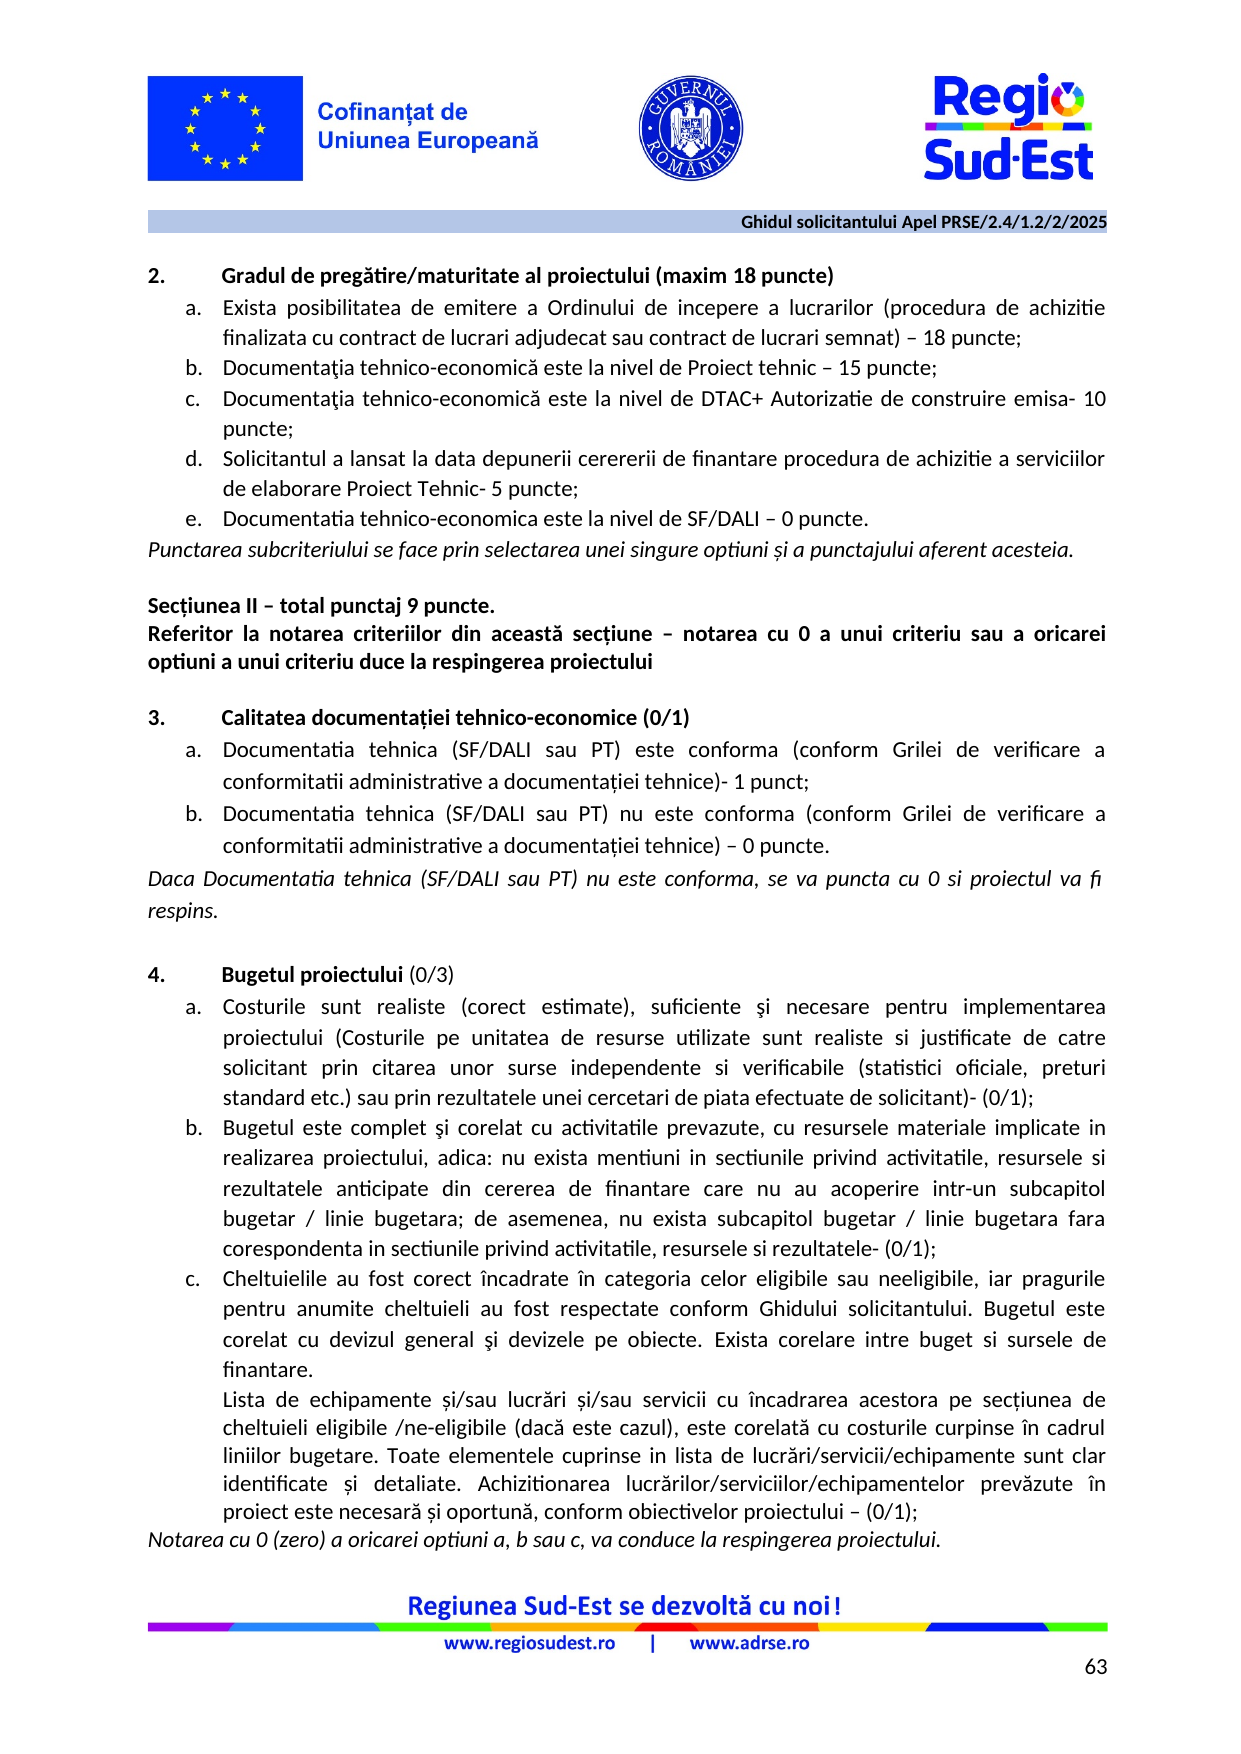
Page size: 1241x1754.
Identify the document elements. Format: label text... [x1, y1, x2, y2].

list Documentaţia tehnico-economică este la nivel de Proiect tehnic – 15 puncte; [185, 353, 1107, 381]
text Secțiunea II – total punctaj 9 puncte. [148, 591, 1107, 619]
text Punctarea subcriteriului se face prin selectarea unei singure optiuni și a punctajului aferent acesteia. [148, 535, 1107, 563]
text Referitor la notarea criteriilor din această secțiune – notarea cu 0 a unui criteriu sau a oricarei optiuni a unui criteriu duce la respingerea proiectului [148, 619, 1107, 675]
picture [147, 73, 1093, 182]
text Notarea cu 0 (zero) a oricarei optiuni a, b sau c, va conduce la respingerea proiectului. [148, 1525, 1107, 1553]
list Lista de echipamente și/sau lucrări și/sau servicii cu încadrarea acestora pe secțiunea de cheltuieli eligibile /ne-eligibile (dacă este cazul), este corelată cu costurile curpinse în cadrul liniilor bugetare. Toate elementele cuprinse in lista de lucrări/servicii/echipamente sunt clar identificate și detaliate. Achizitionarea lucrărilor/serviciilor/echipamentelor prevăzute în proiect este necesară și oportună, conform obiectivelor proiectului – (0/1); [223, 1385, 1107, 1525]
list Bugetul este complet şi corelat cu activitatile prevazute, cu resursele materiale implicate in realizarea proiectului, adica: nu exista mentiuni in sectiunile privind activitatile, resursele si rezultatele anticipate din cererea de finantare care nu au acoperire intr-un subcapitol bugetar / linie bugetara; de asemenea, nu exista subcapitol bugetar / linie bugetara fara corespondenta in sectiunile privind activitatile, resursele si rezultatele- (0/1); [185, 1113, 1107, 1262]
list Documentatia tehnico-economica este la nivel de SF/DALI – 0 puncte. [185, 504, 1107, 532]
list Documentatia tehnica (SF/DALI sau PT) nu este conforma (conform Grilei de verificare a conformitatii administrative a documentației tehnice) – 0 puncte. [185, 799, 1107, 859]
list Costurile sunt realiste (corect estimate), suficiente şi necesare pentru implementarea proiectului (Costurile pe unitatea de resurse utilizate sunt realiste si justificate de catre solicitant prin citarea unor surse independente si verificabile (statistici oficiale, preturi standard etc.) sau prin rezultatele unei cercetari de piata efectuate de solicitant)- (0/1); [185, 992, 1107, 1111]
list Gradul de pregătire/maturitate al proiectului (maxim 18 puncte) [148, 261, 1107, 289]
text Daca Documentatia tehnica (SF/DALI sau PT) nu este conforma, se va puncta cu 0 si proiectul va fi respins. [148, 864, 1107, 924]
list Bugetul proiectului (0/3) [148, 960, 1107, 988]
list Cheltuielile au fost corect încadrate în categoria celor eligibile sau neeligibile, iar pragurile pentru anumite cheltuieli au fost respectate conform Ghidului solicitantului. Bugetul este corelat cu devizul general şi devizele pe obiecte. Exista corelare intre buget si sursele de finantare. [185, 1264, 1107, 1383]
list Documentaţia tehnico-economică este la nivel de DTAC+ Autorizatie de construire emisa- 10 puncte; [185, 384, 1107, 442]
list Solicitantul a lansat la data depunerii cerererii de finantare procedura de achizitie a serviciilor de elaborare Proiect Tehnic- 5 puncte; [185, 444, 1107, 502]
list Documentatia tehnica (SF/DALI sau PT) este conforma (conform Grilei de verificare a conformitatii administrative a documentației tehnice)- 1 punct; [185, 735, 1107, 795]
list Calitatea documentației tehnico-economice (0/1) [148, 703, 1107, 731]
picture [147, 1595, 1108, 1653]
list Exista posibilitatea de emitere a Ordinului de incepere a lucrarilor (procedura de achizitie finalizata cu contract de lucrari adjudecat sau contract de lucrari semnat) – 18 puncte; [185, 293, 1107, 351]
